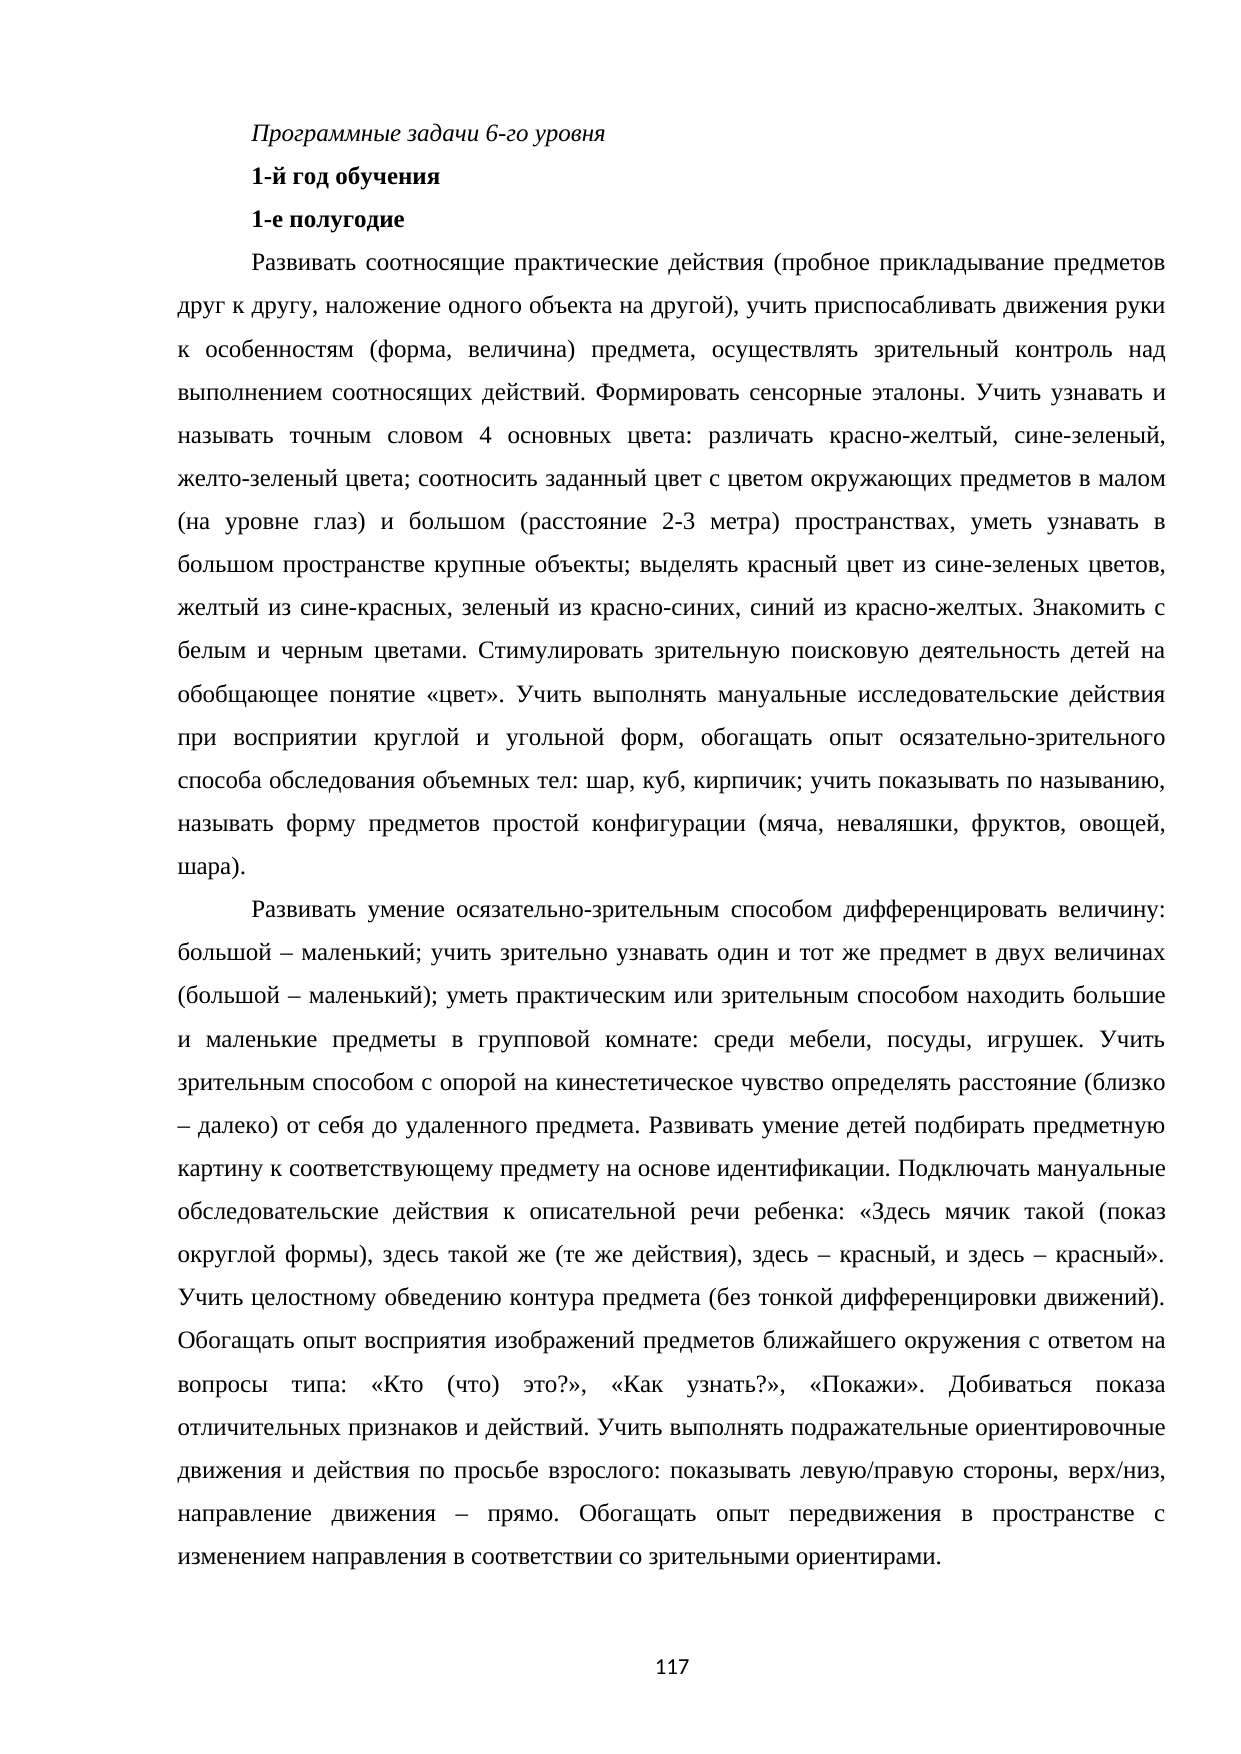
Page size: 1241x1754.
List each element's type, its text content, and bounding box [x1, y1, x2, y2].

text Программные задачи 6-го уровня [177, 118, 1167, 147]
text Развивать соотносящие практические действия (пробное прикладывание предметов друг к другу, наложение одного объекта на другой), учить приспосабливать движения руки к особенностям (форма, величина) предмета, осуществлять зрительный контроль над выполнением соотносящих действий. Формировать сенсорные эталоны. Учить узнавать и называть точным словом 4 основных цвета: различать красно-желтый, сине-зеленый, желто-зеленый цвета; соотносить заданный цвет с цветом окружающих предметов в малом (на уровне глаз) и большом (расстояние 2-3 метра) пространствах, уметь узнавать в большом пространстве крупные объекты; выделять красный цвет из сине-зеленых цветов, желтый из сине-красных, зеленый из красно-синих, синий из красно-желтых. Знакомить с белым и черным цветами. Стимулировать зрительную поисковую деятельность детей на обобщающее понятие «цвет». Учить выполнять мануальные исследовательские действия при восприятии круглой и угольной форм, обогащать опыт осязательно-зрительного способа обследования объемных тел: шар, куб, кирпичик; учить показывать по называнию, называть форму предметов простой конфигурации (мяча, неваляшки, фруктов, овощей, шара). [177, 247, 1167, 880]
text Развивать умение осязательно-зрительным способом дифференцировать величину: большой – маленький; учить зрительно узнавать один и тот же предмет в двух величинах (большой – маленький); уметь практическим или зрительным способом находить большие и маленькие предметы в групповой комнате: среди мебели, посуды, игрушек. Учить зрительным способом с опорой на кинестетическое чувство определять расстояние (близко – далеко) от себя до удаленного предмета. Развивать умение детей подбирать предметную картину к соответствующему предмету на основе идентификации. Подключать мануальные обследовательские действия к описательной речи ребенка: «Здесь мячик такой (показ округлой формы), здесь такой же (те же действия), здесь – красный, и здесь – красный». Учить целостному обведению контура предмета (без тонкой дифференцировки движений). Обогащать опыт восприятия изображений предметов ближайшего окружения с ответом на вопросы типа: «Кто (что) это?», «Как узнать?», «Покажи». Добиваться показа отличительных признаков и действий. Учить выполнять подражательные ориентировочные движения и действия по просьбе взрослого: показывать левую/правую стороны, верх/низ, направление движения – прямо. Обогащать опыт передвижения в пространстве с изменением направления в соответствии со зрительными ориентирами. [177, 894, 1167, 1570]
text 1-й год обучения [177, 161, 1167, 190]
text 1-е полугодие [177, 204, 1167, 233]
